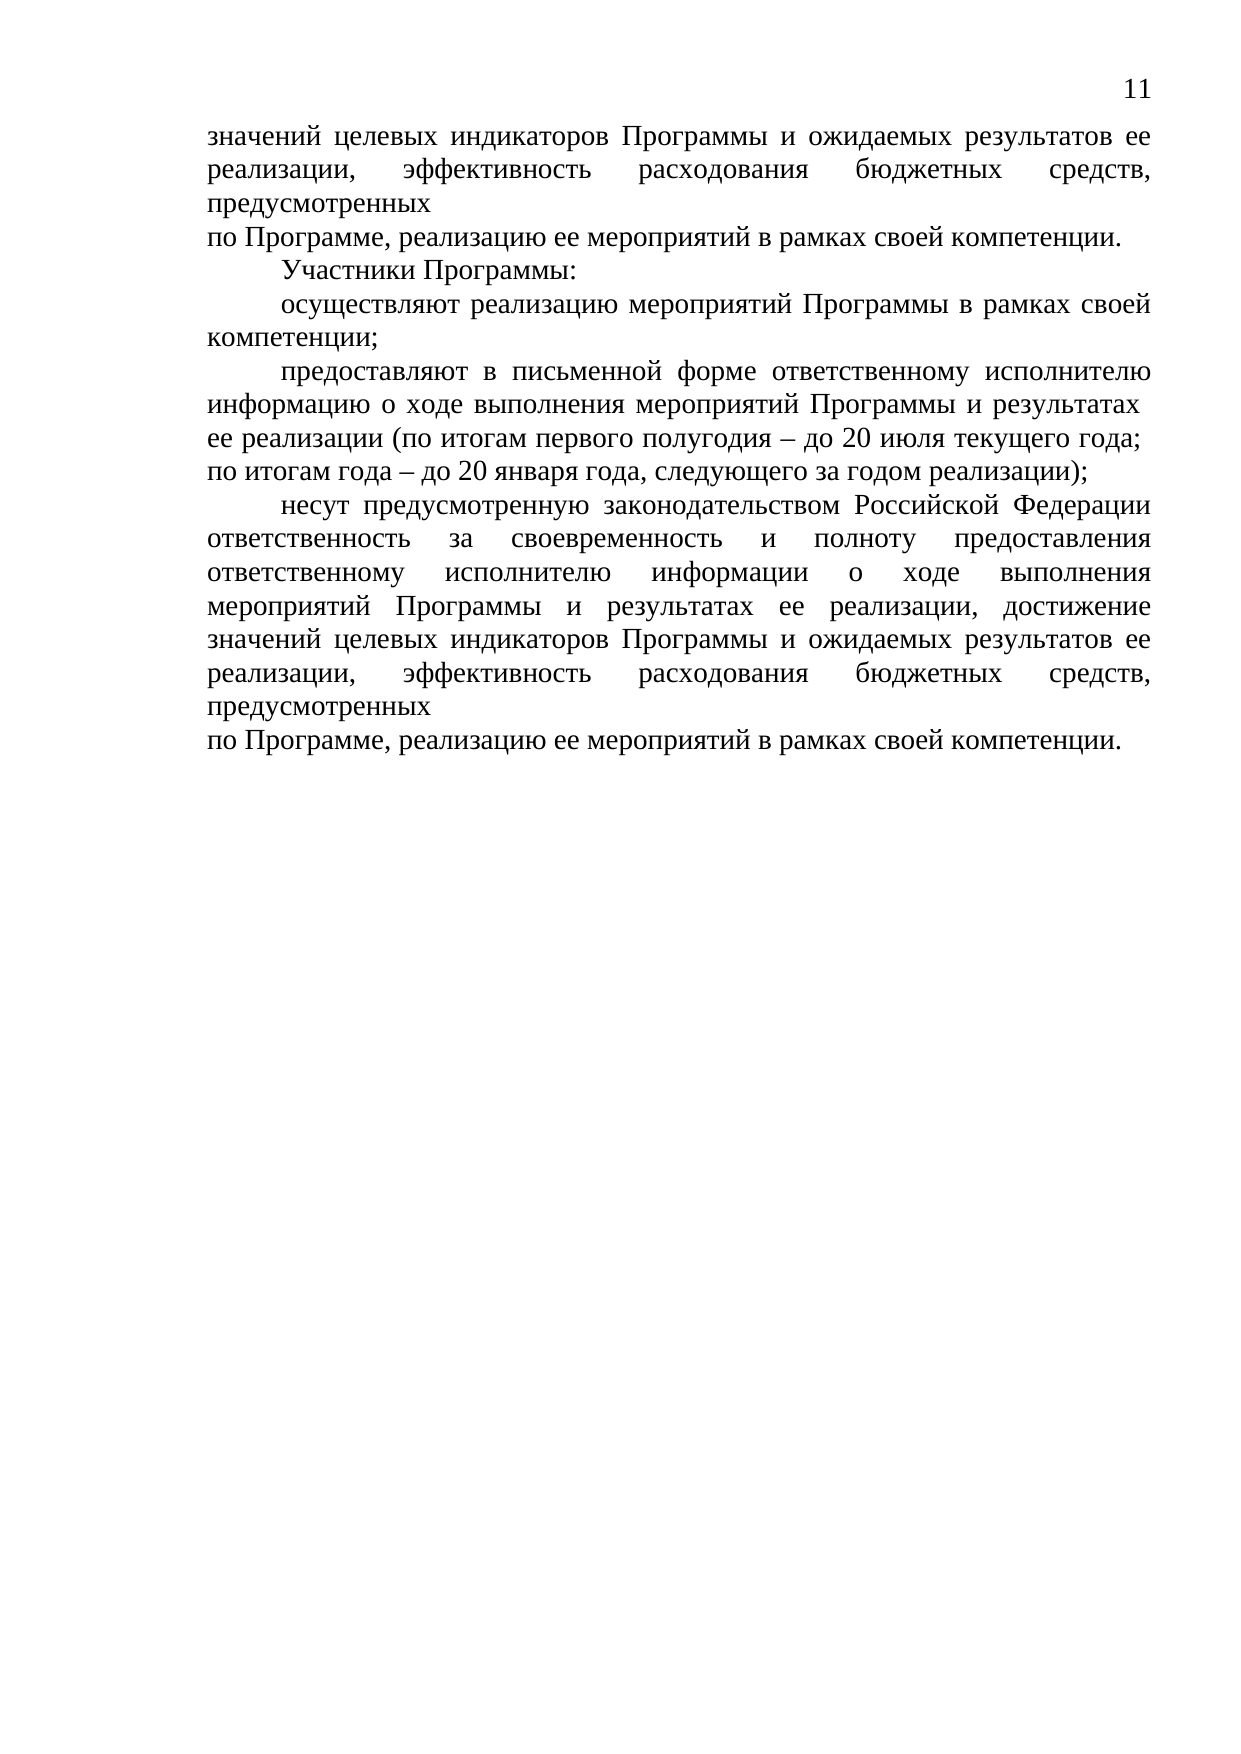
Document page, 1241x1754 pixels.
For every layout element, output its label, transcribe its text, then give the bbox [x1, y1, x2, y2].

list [207, 118, 1152, 252]
text Участники Программы: [207, 252, 1152, 286]
list осуществляют реализацию мероприятий Программы в рамках своей компетенции; [207, 286, 1152, 353]
